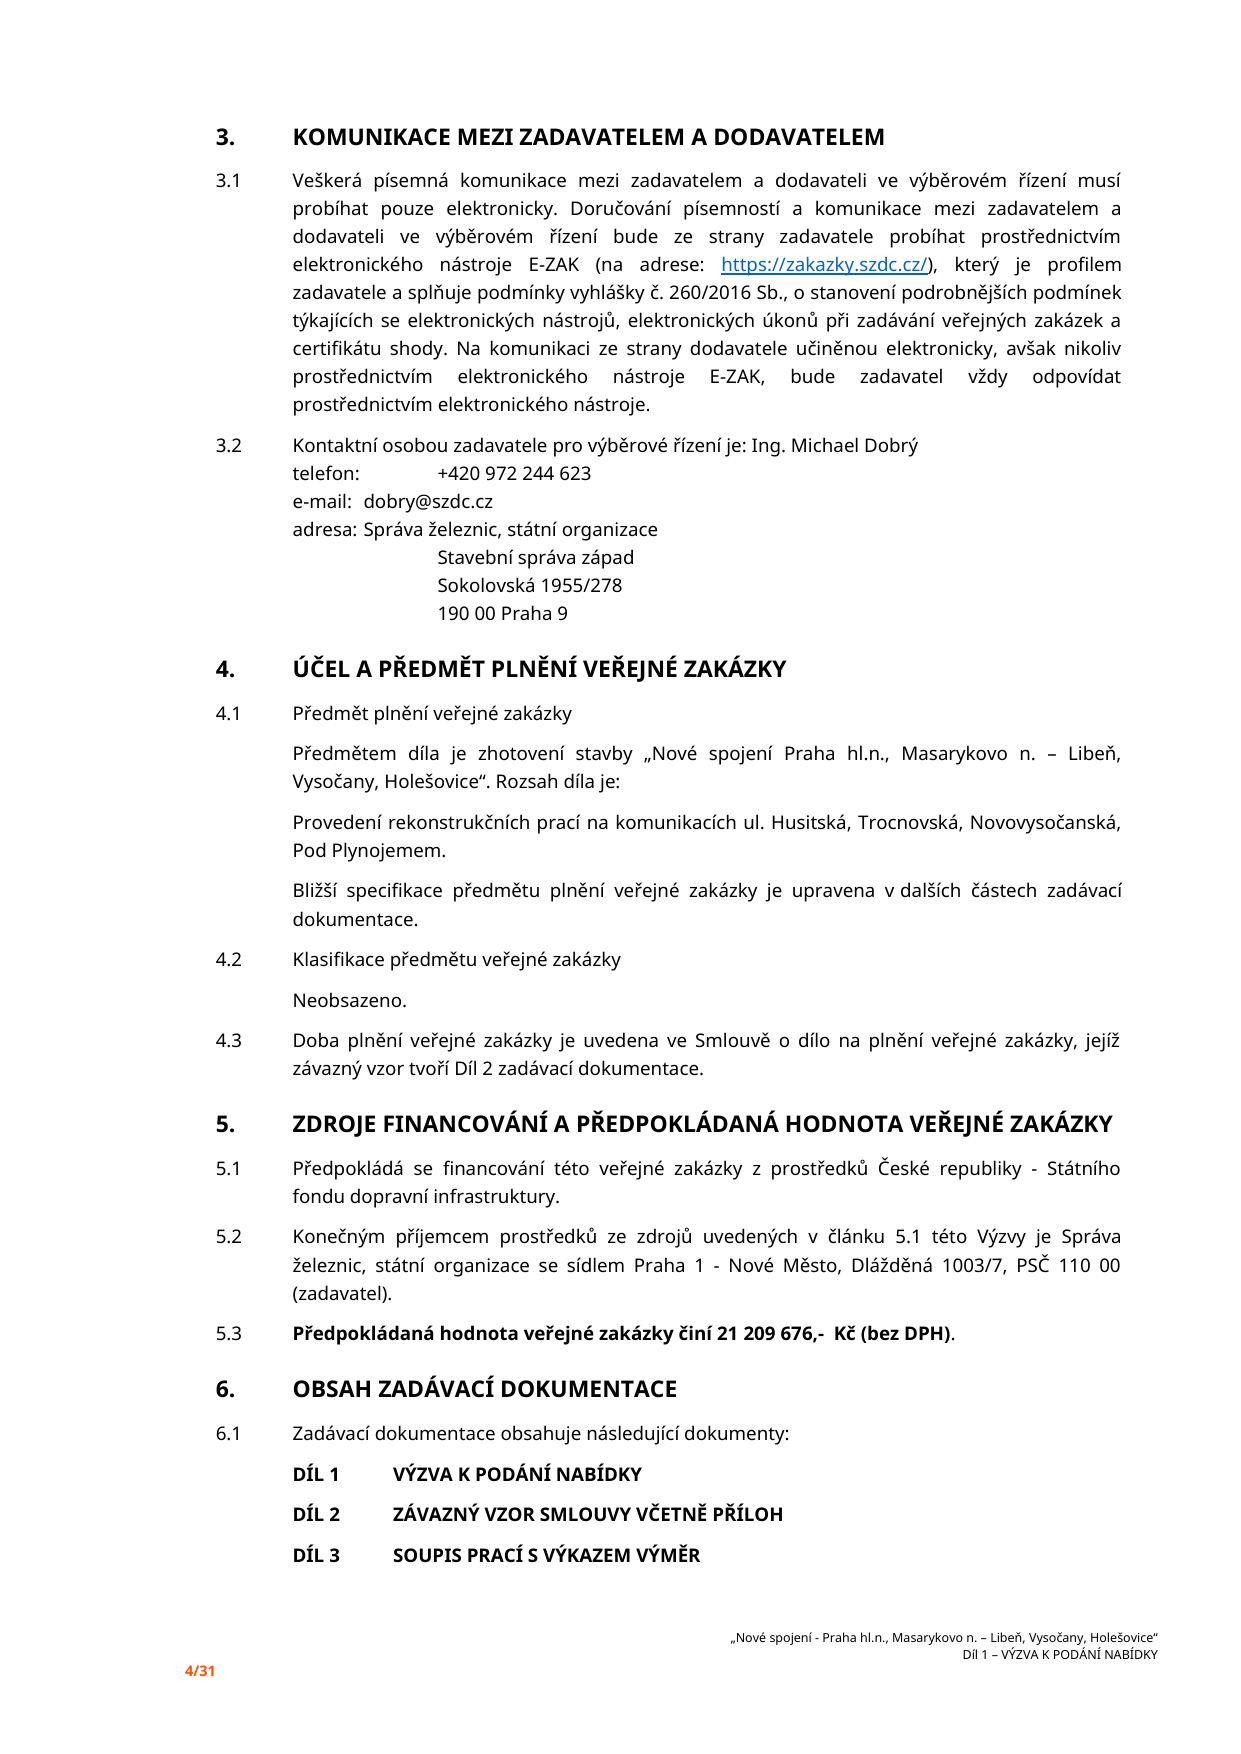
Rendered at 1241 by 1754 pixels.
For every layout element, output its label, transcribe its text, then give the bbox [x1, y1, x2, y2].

text ZDROJE FINANCOVÁNÍ A PŘEDPOKLÁDANÁ HODNOTA VEŘEJNÉ ZAKÁZKY [216, 1108, 1122, 1140]
text Bližší specifikace předmětu plnění veřejné zakázky je upravena v dalších částech zadávací dokumentace. [292, 878, 1122, 931]
text Předmětem díla je zhotovení stavby „Nové spojení Praha hl.n., Masarykovo n. – Libeň, Vysočany, Holešovice“. Rozsah díla je: [292, 741, 1122, 794]
text Stavební správa západ [292, 544, 1122, 570]
text Konečným příjemcem prostředků ze zdrojů uvedených v článku 5.1 této Výzvy je Správa železnic, státní organizace se sídlem Praha 1 - Nové Město, Dlážděná 1003/7, PSČ 110 00 (zadavatel). [216, 1224, 1122, 1305]
text Doba plnění veřejné zakázky je uvedena ve Smlouvě o dílo na plnění veřejné zakázky, jejíž závazný vzor tvoří Díl 2 zadávací dokumentace. [216, 1027, 1122, 1081]
text Předpokládaná hodnota veřejné zakázky činí 21 209 676,- Kč (bez DPH). [216, 1320, 1122, 1346]
text DÍL 2 ZÁVAZNÝ VZOR SMLOUVY VČETNĚ PŘÍLOH [292, 1501, 1122, 1527]
text Zadávací dokumentace obsahuje následující dokumenty: [216, 1420, 1122, 1446]
text e-mail: dobry@szdc.cz [292, 488, 1122, 514]
text Předmět plnění veřejné zakázky [216, 700, 1122, 726]
text Předpokládá se financování této veřejné zakázky z prostředků České republiky - Státního fondu dopravní infrastruktury. [216, 1155, 1122, 1209]
text KOMUNIKACE MEZI ZADAVATELEM a DODAVATELEM [216, 121, 1122, 152]
text adresa: Správa železnic, státní organizace [292, 516, 1122, 542]
text Veškerá písemná komunikace mezi zadavatelem a dodavateli ve výběrovém řízení musí probíhat pouze elektronicky. Doručování písemností a komunikace mezi zadavatelem a dodavateli ve výběrovém řízení bude ze strany zadavatele probíhat prostřednictvím elektronického nástroje E-ZAK (na adrese: https://zakazky.szdc.cz/), který je profilem zadavatele a splňuje podmínky vyhlášky č. 260/2016 Sb., o stanovení podrobnějších podmínek týkajících se elektronických nástrojů, elektronických úkonů při zadávání veřejných zakázek a certifikátu shody. Na komunikaci ze strany dodavatele učiněnou elektronicky, avšak nikoliv prostřednictvím elektronického nástroje E-ZAK, bude zadavatel vždy odpovídat prostřednictvím elektronického nástroje. [216, 167, 1122, 417]
text Klasifikace předmětu veřejné zakázky [216, 946, 1122, 972]
text OBSAH ZADÁVACÍ DOKUMENTACE [216, 1373, 1122, 1405]
text Kontaktní osobou zadavatele pro výběrové řízení je: Ing. Michael Dobrý [216, 432, 1122, 458]
text telefon: +420 972 244 623 [292, 460, 1122, 486]
text 190 00 Praha 9 [292, 600, 1122, 626]
text DÍL 3 SOUPIS PRACÍ S VÝKAZEM VÝMĚR [292, 1542, 1122, 1567]
list Neobsazeno. [292, 987, 1122, 1012]
text Provedení rekonstrukčních prací na komunikacích ul. Husitská, Trocnovská, Novovysočanská, Pod Plynojemem. [292, 809, 1122, 863]
text ÚČEL A PŘEDMĚT PLNĚNÍ VEŘEJNÉ ZAKÁZKY [216, 653, 1122, 684]
text DÍL 1 VÝZVA K PODÁNÍ NABÍDKY [292, 1461, 1122, 1486]
text Sokolovská 1955/278 [292, 572, 1122, 598]
